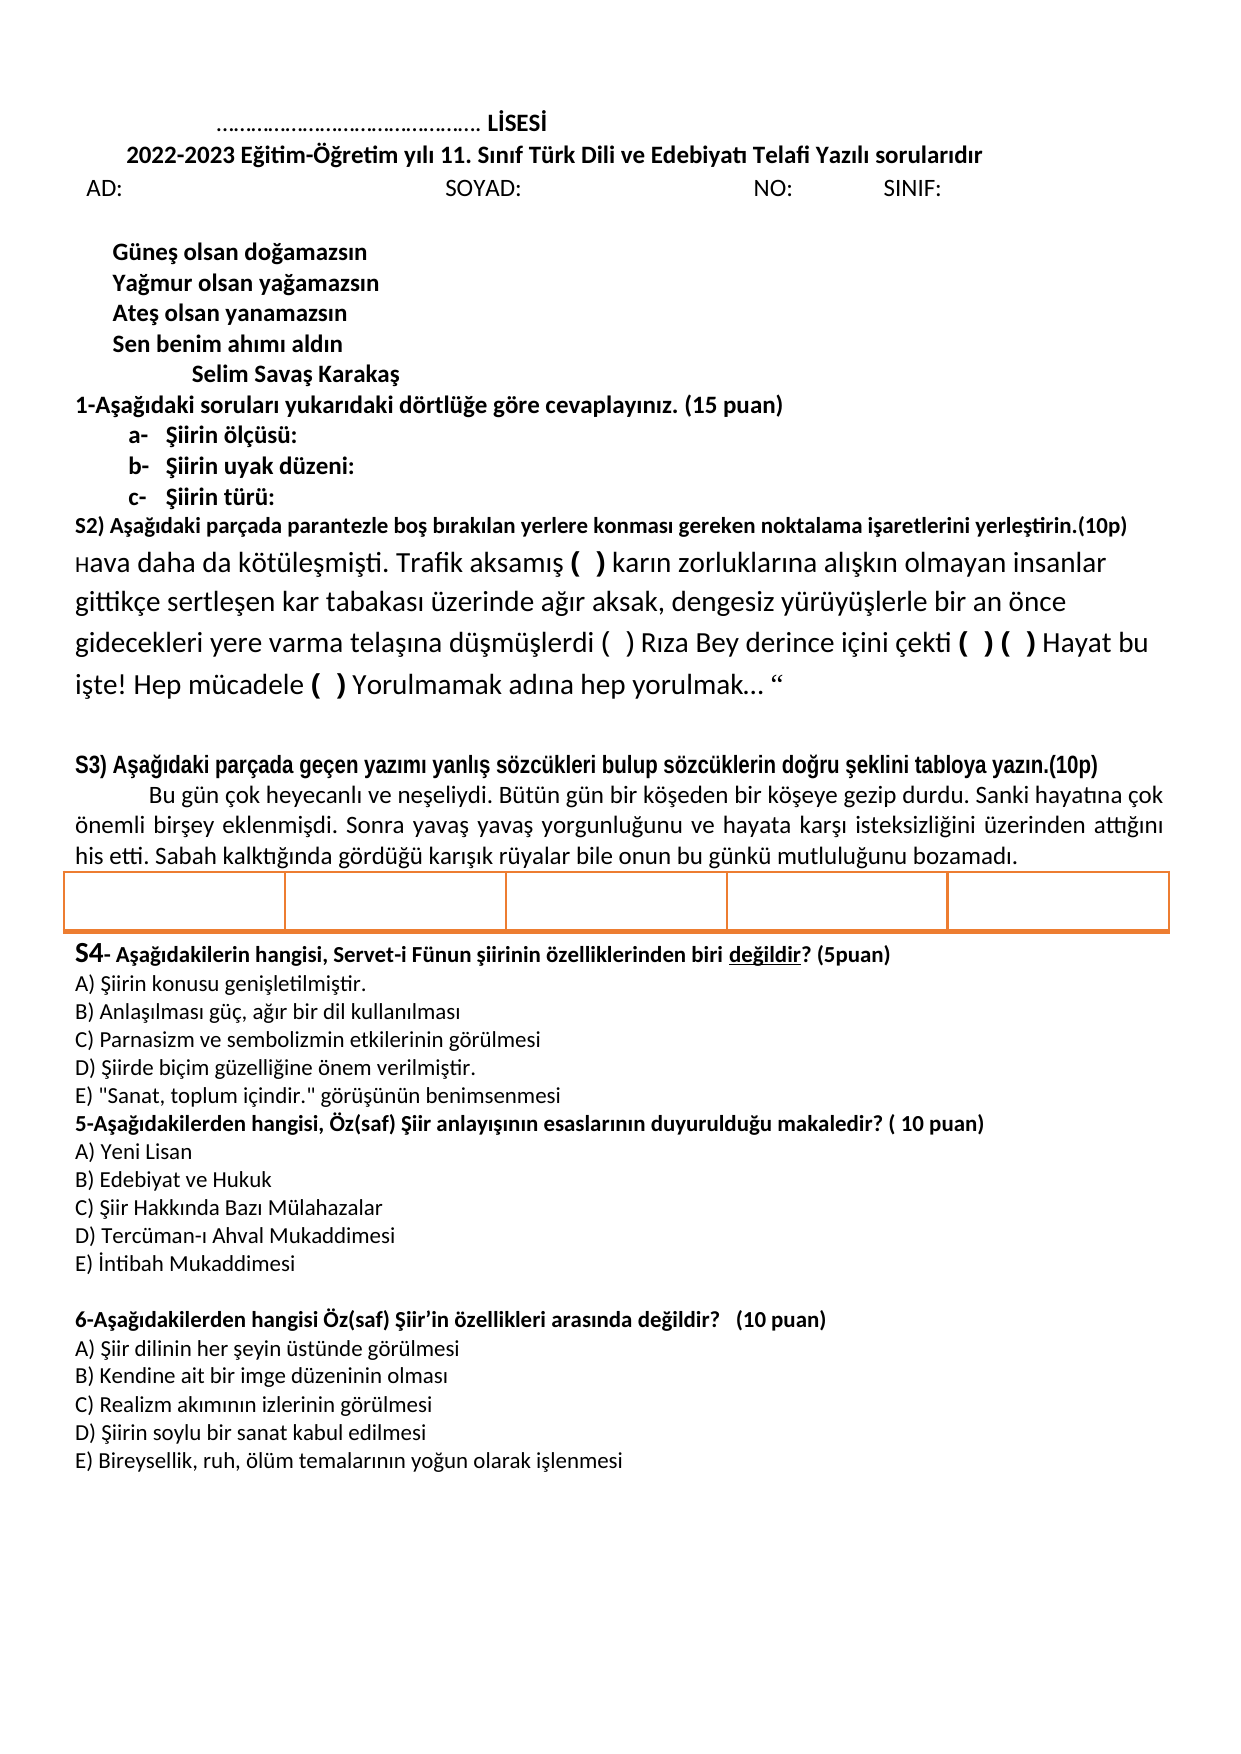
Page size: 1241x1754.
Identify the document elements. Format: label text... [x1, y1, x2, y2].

text 5-Aşağıdakilerden hangisi, Öz(saf) Şiir anlayışının esaslarının duyurulduğu makaledir? ( 10 puan) A) Yeni Lisan B) Edebiyat ve Hukuk C) Şiir Hakkında Bazı Mülahazalar D) Tercüman-ı Ahval Mukaddimesi E) İntibah Mukaddimesi [75, 1109, 1165, 1278]
table_header [286, 873, 505, 929]
text E) "Sanat, toplum içindir." görüşünün benimsenmesi [75, 1081, 1165, 1109]
text S3) Aşağıdaki parçada geçen yazımı yanlış sözcükleri bulup sözcüklerin doğru şeklini tabloya yazın.(10p) [75, 750, 1165, 779]
table_header [507, 873, 726, 929]
text AD: SOYAD: NO: SINIF: [75, 172, 1165, 202]
text 6-Aşağıdakilerden hangisi Öz(saf) Şiir’in özellikleri arasında değildir? (10 puan) A) Şiir dilinin her şeyin üstünde görülmesi B) Kendine ait bir imge düzeninin olması C) Realizm akımının izlerinin görülmesi D) Şiirin soylu bir sanat kabul edilmesi E) Bireysellik, ruh, ölüm temalarının yoğun olarak işlenmesi [75, 1278, 1165, 1474]
text C) Parnasizm ve sembolizmin etkilerinin görülmesi [75, 1025, 1165, 1053]
text S2) Aşağıdaki parçada parantezle boş bırakılan yerlere konması gereken noktalama işaretlerini yerleştirin.(10p) Hava daha da kötüleşmişti. Trafik aksamış ( ) karın zorluklarına alışkın olmayan insanlar gittikçe sertleşen kar tabakası üzerinde ağır aksak, dengesiz yürüyüşlerle bir an önce gidecekleri yere varma telaşına düşmüşlerdi ( ) Rıza Bey derince içini çekti ( ) ( ) Hayat bu işte! Hep mücadele ( ) Yorulmamak adına hep yorulmak… “ [75, 511, 1165, 703]
text D) Şiirde biçim güzelliğine önem verilmiştir. [75, 1053, 1165, 1081]
text A) Şiirin konusu genişletilmiştir. [75, 969, 1165, 997]
text Yağmur olsan yağamazsın [112, 267, 1165, 297]
text 1-Aşağıdaki soruları yukarıdaki dörtlüğe göre cevaplayınız. (15 puan) [75, 389, 1165, 419]
table_header [728, 873, 946, 929]
text Sen benim ahımı aldın [112, 328, 1165, 358]
text Bu gün çok heyecanlı ve neşeliydi. Bütün gün bir köşeden bir köşeye gezip durdu. Sanki hayatına çok önemli birşey eklenmişdi. Sonra yavaş yavaş yorgunluğunu ve hayata karşı isteksizliğini üzerinden attığını his etti. Sabah kalktığında gördüğü karışık rüyalar bile onun bu günkü mutluluğunu bozamadı. [75, 779, 1165, 871]
text ………………………………………. LİSESİ [75, 107, 1165, 138]
list Şiirin türü: [128, 481, 1165, 511]
table_header [949, 873, 1168, 929]
text Selim Savaş Karakaş [112, 358, 1165, 389]
text 2022-2023 Eğitim-Öğretim yılı 11. Sınıf Türk Dili ve Edebiyatı Telafi Yazılı sorularıdır [75, 139, 1165, 170]
text Ateş olsan yanamazsın [112, 297, 1165, 328]
table_header [65, 873, 284, 929]
list Şiirin uyak düzeni: [128, 450, 1165, 481]
list Şiirin ölçüsü: [128, 419, 1165, 450]
text Güneş olsan doğamazsın [112, 236, 1165, 267]
text S4- Aşağıdakilerin hangisi, Servet-i Fünun şiirinin özelliklerinden biri değildir? (5puan) [75, 934, 1165, 969]
text B) Anlaşılması güç, ağır bir dil kullanılması [75, 997, 1165, 1025]
